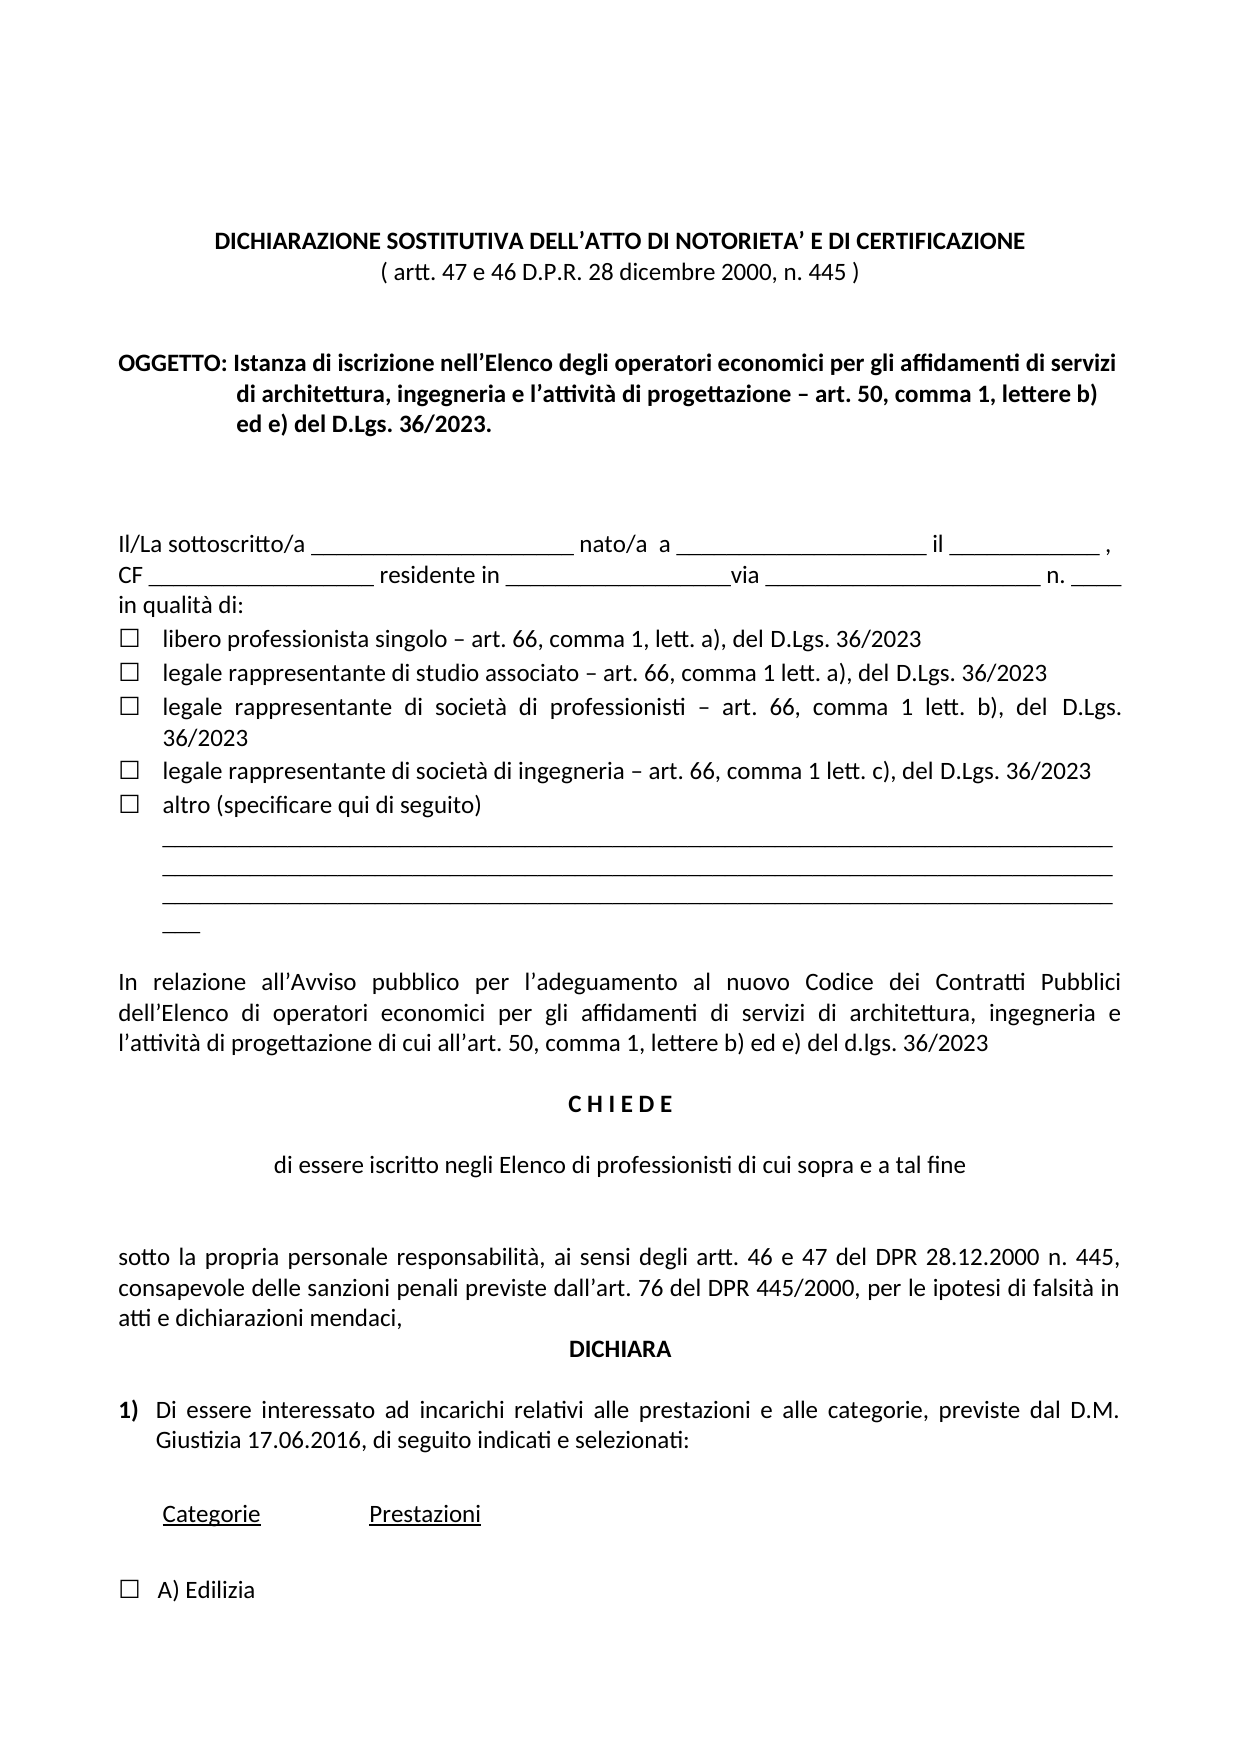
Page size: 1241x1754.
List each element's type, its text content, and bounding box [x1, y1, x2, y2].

text Categorie Prestazioni [162, 1498, 1122, 1528]
list Di essere interessato ad incarichi relativi alle prestazioni e alle categorie, previste dal D.M. Giustizia 17.06.2016, di seguito indicati e selezionati: [118, 1394, 1122, 1455]
text di essere iscritto negli Elenco di professionisti di cui sopra e a tal fine [118, 1150, 1122, 1180]
text legale rappresentante di società di ingegneria – art. 66, comma 1 lett. c), del D.Lgs. 36/2023 [118, 753, 1122, 787]
text OGGETTO: Istanza di iscrizione nell’Elenco degli operatori economici per gli affidamenti di servizi di architettura, ingegneria e l’attività di progettazione – art. 50, comma 1, lettere b) ed e) del D.Lgs. 36/2023. [118, 347, 1122, 439]
text in qualità di: [118, 590, 1122, 620]
text ( artt. 47 e 46 D.P.R. 28 dicembre 2000, n. 445 ) [118, 256, 1122, 286]
text sotto la propria personale responsabilità, ai sensi degli artt. 46 e 47 del DPR 28.12.2000 n. 445, consapevole delle sanzioni penali previste dall’art. 76 del DPR 445/2000, per le ipotesi di falsità in atti e dichiarazioni mendaci, [118, 1241, 1122, 1333]
text C H I E D E [118, 1089, 1122, 1119]
text legale rappresentante di società di professionisti – art. 66, comma 1 lett. b), del D.Lgs. 36/2023 [118, 688, 1122, 753]
text A) Edilizia [118, 1571, 1122, 1606]
text In relazione all’Avviso pubblico per l’adeguamento al nuovo Codice dei Contratti Pubblici dell’Elenco di operatori economici per gli affidamenti di servizi di architettura, ingegneria e l’attività di progettazione di cui all’art. 50, comma 1, lettere b) ed e) del d.lgs. 36/2023 [118, 967, 1122, 1058]
text legale rappresentante di studio associato – art. 66, comma 1 lett. a), del D.Lgs. 36/2023 [118, 654, 1122, 688]
text altro (specificare qui di seguito) [118, 787, 1122, 821]
text Il/La sottoscritto/a nato/a a il , CF residente in via n. [118, 529, 1122, 590]
text DICHIARA [118, 1333, 1122, 1363]
title DICHIARAZIONE SOSTITUTIVA DELL’ATTO DI NOTORIETA’ E DI CERTIFICAZIONE [118, 225, 1122, 256]
text libero professionista singolo – art. 66, comma 1, lett. a), del D.Lgs. 36/2023 [118, 620, 1122, 654]
